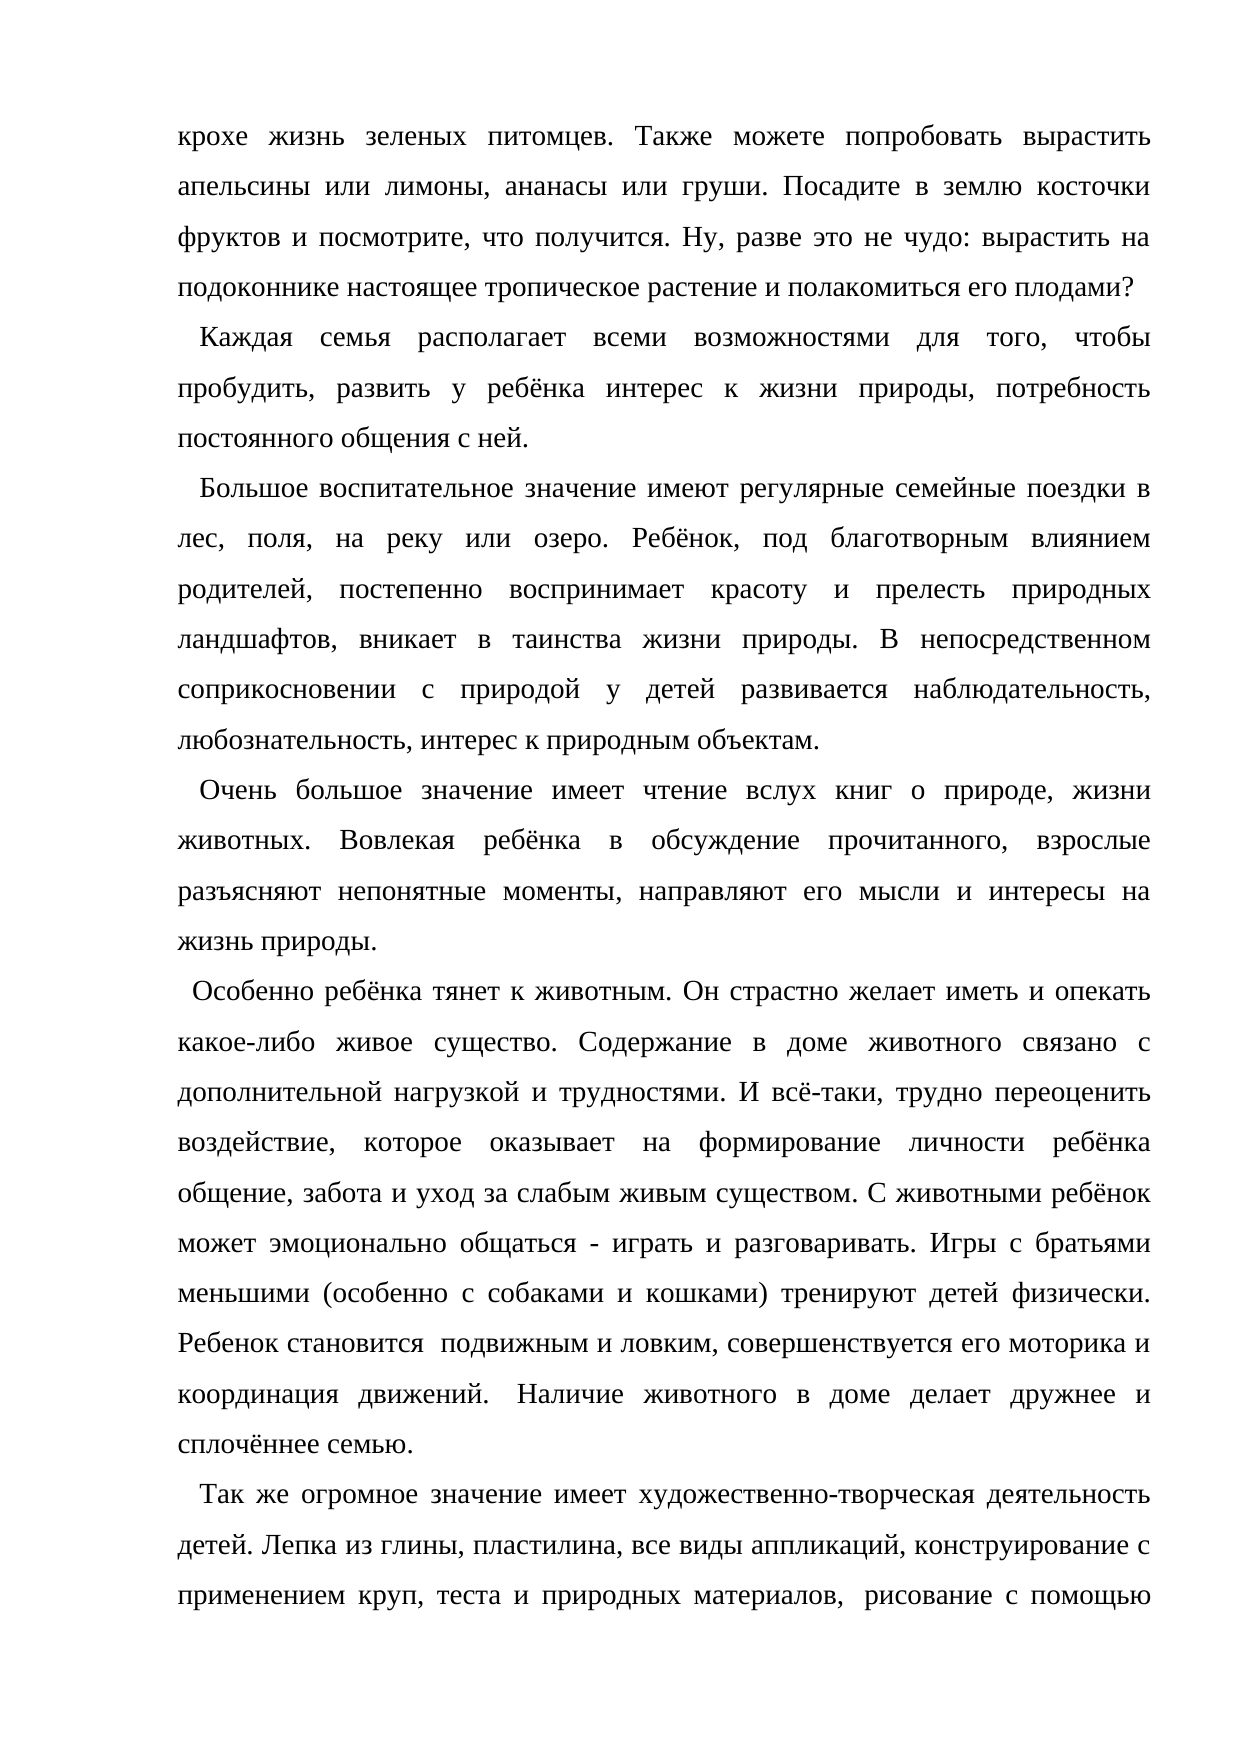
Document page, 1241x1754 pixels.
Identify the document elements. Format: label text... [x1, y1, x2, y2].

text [177, 1477, 1152, 1611]
text Большое воспитательное значение имеют регулярные семейные поездки в лес, поля, на реку или озеро. Ребёнок, под благотворным влиянием родителей, постепенно воспринимает красоту и прелесть природных ландшафтов, вникает в таинства жизни природы. В непосредственном соприкосновении с природой у детей развивается наблюдательность, любознательность, интерес к природным объектам. [177, 470, 1152, 755]
text Очень большое значение имеет чтение вслух книг о природе, жизни животных. Вовлекая ребёнка в обсуждение прочитанного, взрослые разъясняют непонятные моменты, направляют его мысли и интересы на жизнь природы. [177, 772, 1152, 957]
text Каждая семья располагает всеми возможностями для того, чтобы пробудить, развить у ребёнка интерес к жизни природы, потребность постоянного общения с ней. [177, 319, 1152, 453]
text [177, 118, 1152, 303]
text Особенно ребёнка тянет к животным. Он страстно желает иметь и опекать какое-либо живое существо. Содержание в доме животного связано с дополнительной нагрузкой и трудностями. И всё-таки, трудно переоценить воздействие, которое оказывает на формирование личности ребёнка общение, забота и уход за слабым живым существом. С животными ребёнок может эмоционально общаться - играть и разговаривать. Игры с братьями меньшими (особенно с собаками и кошками) тренируют детей физически. Ребенок становится подвижным и ловким, совершенствуется его моторика и координация движений. Наличие животного в доме делает дружнее и сплочённее семью. [177, 973, 1152, 1460]
